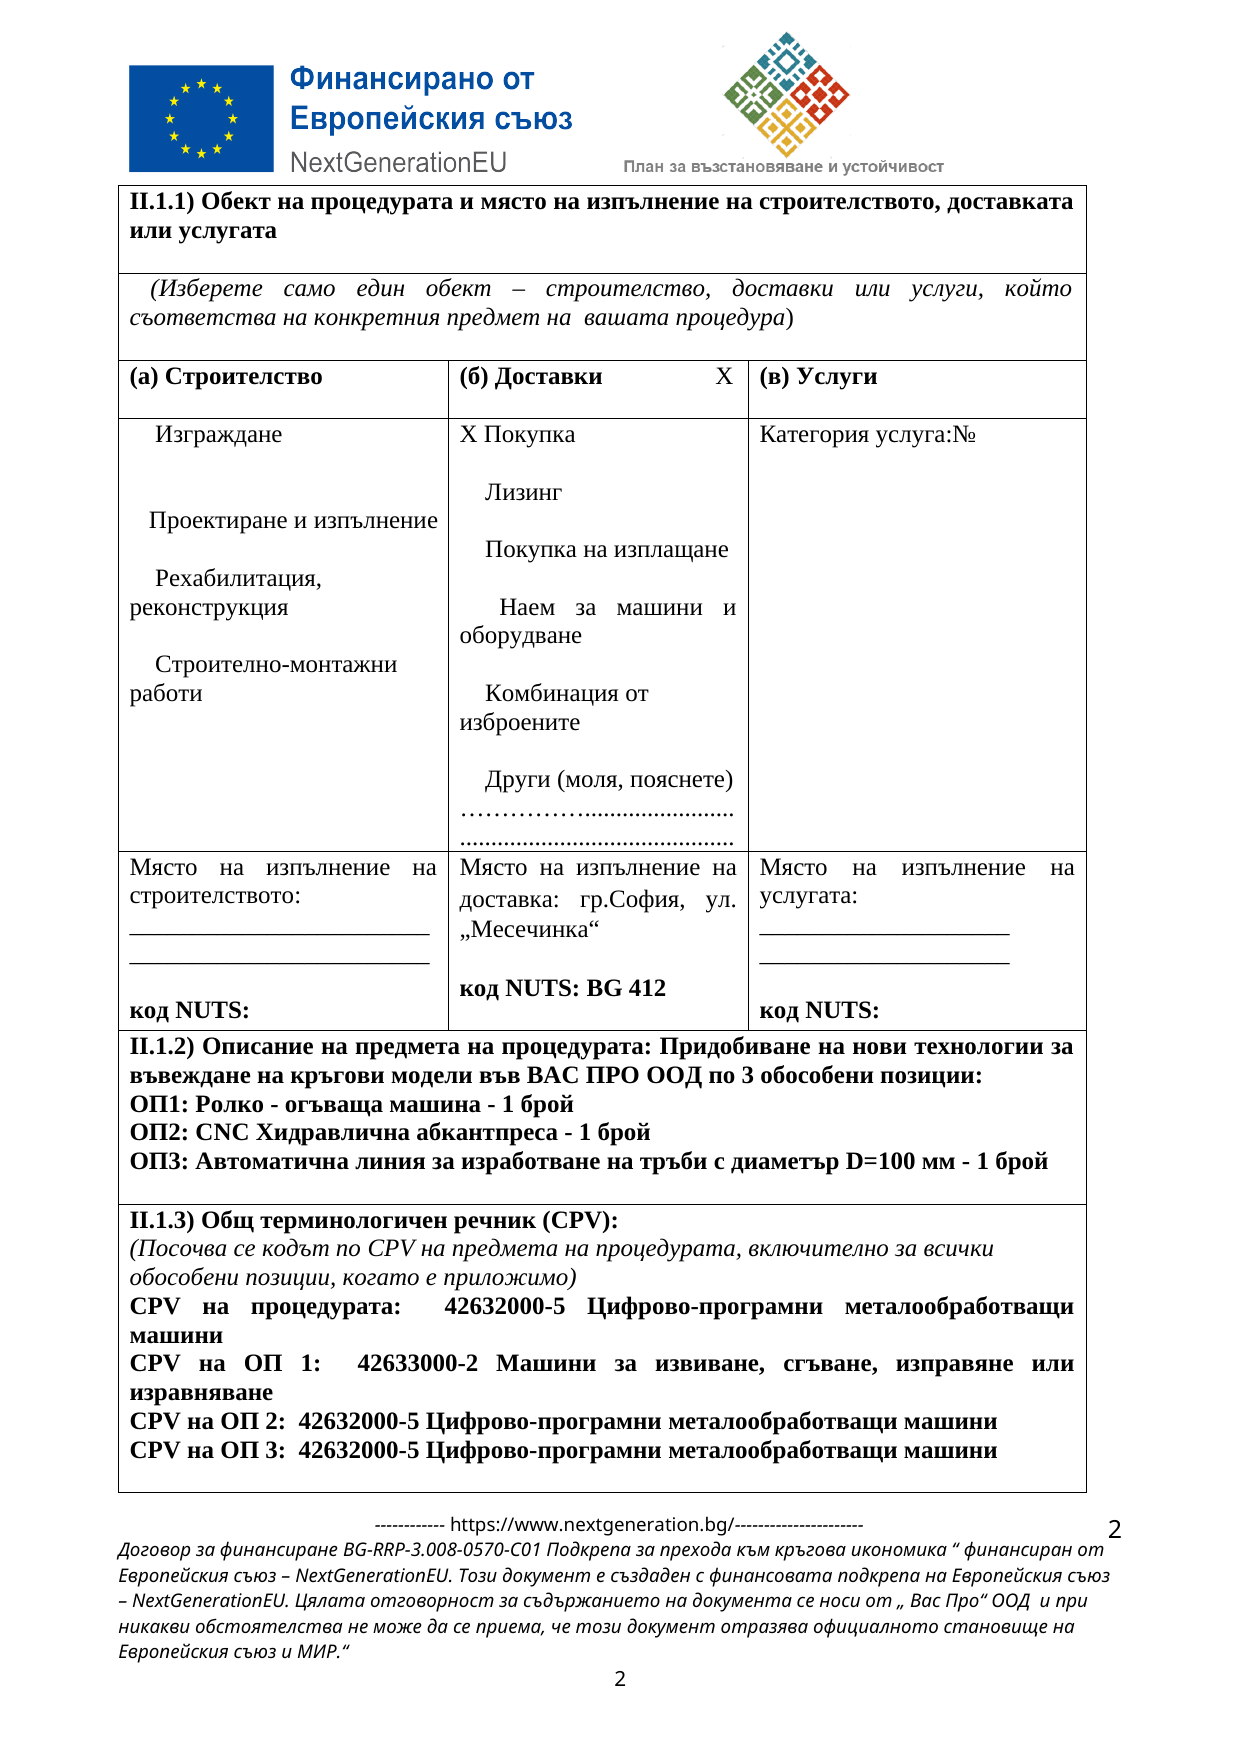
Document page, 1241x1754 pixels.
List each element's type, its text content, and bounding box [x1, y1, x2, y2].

picture [118, 31, 954, 185]
table_cell Място на изпълнение на строителството: ________________________ ________________________ код NUTS:      [119, 852, 448, 1030]
table_cell (б) Доставки Х [449, 361, 748, 418]
table_cell Категория услуга:№  [749, 419, 1086, 851]
table_cell Място на изпълнение на доставка: гр.София, ул. „Месечинка“ код NUTS: BG 412 [449, 852, 748, 1030]
table_cell Х Покупка  Лизинг  Покупка на изплащане  Наем за машини и оборудване  Комбинация от изброените  Други (моля, пояснете) …………….................................................................... [449, 419, 748, 851]
table_cell (а) Строителство  [119, 361, 448, 418]
table_cell (в) Услуги  [749, 361, 1086, 418]
table_cell  Изграждане Проектиране и изпълнение  Рехабилитация, реконструкция  Строително-монтажни работи [119, 419, 448, 851]
table_header ІІ.1.1) Обект на процедурата и място на изпълнение на строителството, доставката или услугата [119, 186, 1086, 272]
table_cell ІІ.1.2) Описание на предмета на процедурата: Придобиване на нови технологии за въвеждане на кръгови модели във ВАС ПРО ООД по 3 обособени позиции: ОП1: Ролко - огъваща машина - 1 брой ОП2: CNC Хидравлична абкантпреса - 1 брой ОП3: Автоматична линия за изработване на тръби с диаметър D=100 мм - 1 брой [119, 1031, 1086, 1204]
table_cell (Изберете само един обект – строителство, доставки или услуги, който съответства на конкретния предмет на вашата процедура) [119, 274, 1086, 360]
table_cell Място на изпълнение на услугата: ____________________ ____________________ код NUTS:      [749, 852, 1086, 1030]
table_cell ІІ.1.3) Общ терминологичен речник (CPV): (Посочва се кодът по CPV на предмета на процедурата, включително за всички обособени позиции, когато е приложимо) CPV на процедурата: 42632000-5 Цифрово-програмни металообработващи машини CPV на ОП 1: 42633000-2 Машини за извиване, сгъване, изправяне или изравняване CPV на ОП 2: 42632000-5 Цифрово-програмни металообработващи машини CPV на ОП 3: 42632000-5 Цифрово-програмни металообработващи машини [119, 1205, 1086, 1492]
